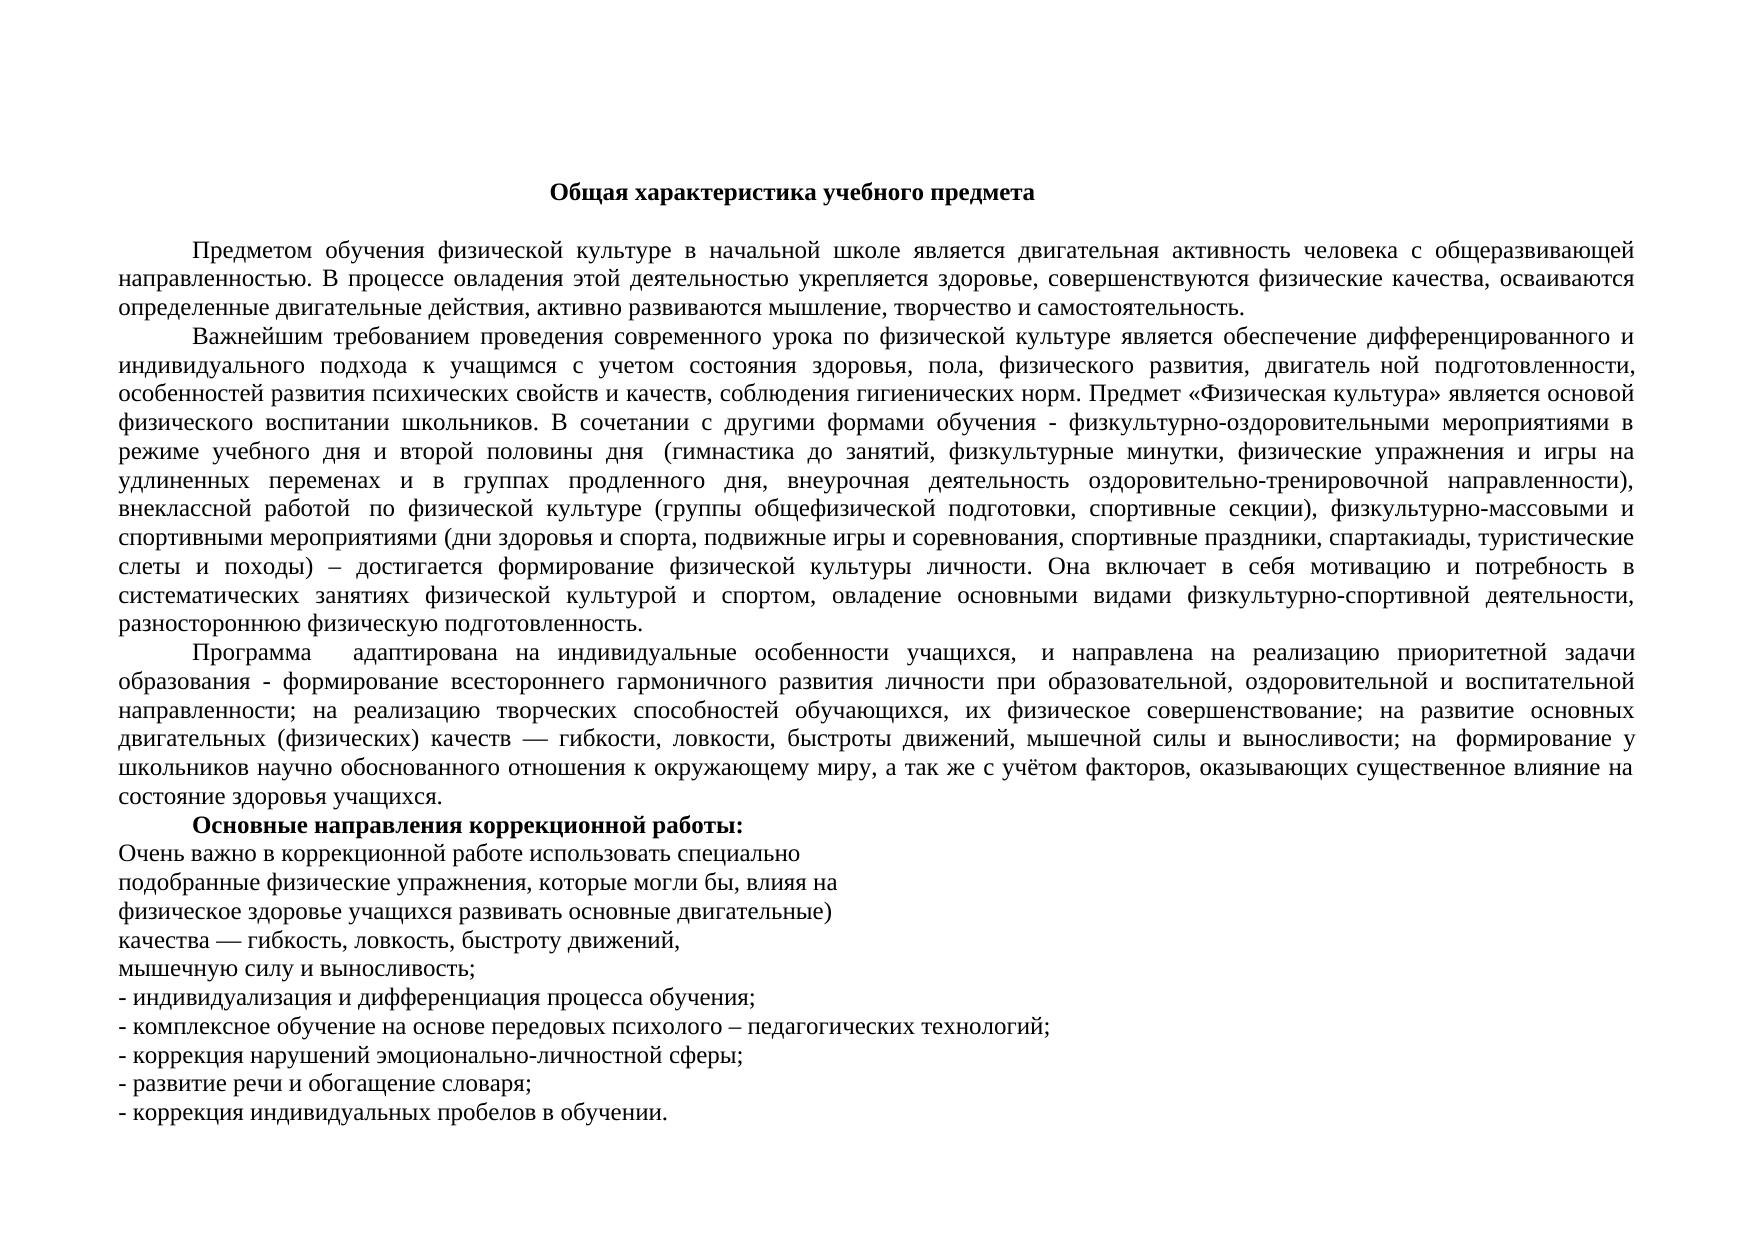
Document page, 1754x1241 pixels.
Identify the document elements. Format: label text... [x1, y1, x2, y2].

text Общая характеристика учебного предмета [487, 177, 1636, 206]
text Программа адаптирована на индивидуальные особенности учащихся, и направлена на реализацию приоритетной задачи образования - формирование всестороннего гармоничного развития личности при образовательной, оздоровительной и воспитательной направленности; на реализацию творческих способностей обучающихся, их физическое совершенствование; на развитие основных двигательных (физических) качеств — гибкости, ловкости, быстроты движений, мышечной силы и выносливости; на формирование у школьников научно обоснованного отношения к окружающему миру, а так же с учётом факторов, оказывающих существенное влияние на состояние здоровья учащихся. [118, 637, 1636, 810]
text - комплексное обучение на основе передовых психолого – педагогических технологий; [118, 1011, 1636, 1040]
text качества — гибкость, ловкость, быстроту движений, [118, 925, 1636, 953]
text мышечную силу и выносливость; [118, 953, 1636, 982]
text - развитие речи и обогащение словаря; [118, 1068, 1636, 1097]
text - индивидуализация и дифференциация процесса обучения; [118, 982, 1636, 1011]
text подобранные физические упражнения, которые могли бы, влияя на [118, 867, 1636, 896]
text физическое здоровье учащихся развивать основные двигательные) [118, 896, 1636, 925]
text Очень важно в коррекционной работе использовать специально [118, 838, 1636, 867]
text - коррекция индивидуальных пробелов в обучении. [118, 1097, 1636, 1126]
text Основные направления коррекционной работы: [118, 810, 1636, 838]
text Важнейшим требованием проведения современного урока по физической культуре является обеспечение дифференцированного и индивидуального подхода к учащимся с учетом состояния здоровья, пола, физического развития, двигатель ной подготовленности, особенностей развития психических свойств и качеств, соблюдения гигиенических норм. Предмет «Физическая культура» является основой физического воспитании школьников. В сочетании с другими формами обучения - физкультурно-оздоровительными мероприятиями в режиме учебного дня и второй половины дня (гимнастика до занятий, физкультурные минутки, физические упражнения и игры на удлиненных переменах и в группах продленного дня, внеурочная деятельность оздоровительно-тренировочной направленности), внеклассной работой по физической культуре (группы общефизической подготовки, спортивные секции), физкультурно-массовыми и спортивными мероприятиями (дни здоровья и спорта, подвижные игры и соревнования, спортивные праздники, спартакиады, туристические слеты и походы) – достигается формирование физической культуры личности. Она включает в себя мотивацию и потребность в систематических занятиях физической культурой и спортом, овладение основными видами физкультурно-спортивной деятельности, разностороннюю физическую подготовленность. [118, 321, 1636, 637]
text - коррекция нарушений эмоционально-личностной сферы; [118, 1040, 1636, 1068]
text Предметом обучения физической культуре в начальной школе является двигательная активность человека с общеразвивающей направленностью. В процессе овладения этой деятельностью укрепляется здоровье, совершенствуются физические качества, осваиваются определенные двигательные действия, активно развиваются мышление, творчество и самостоятельность. [118, 235, 1636, 321]
